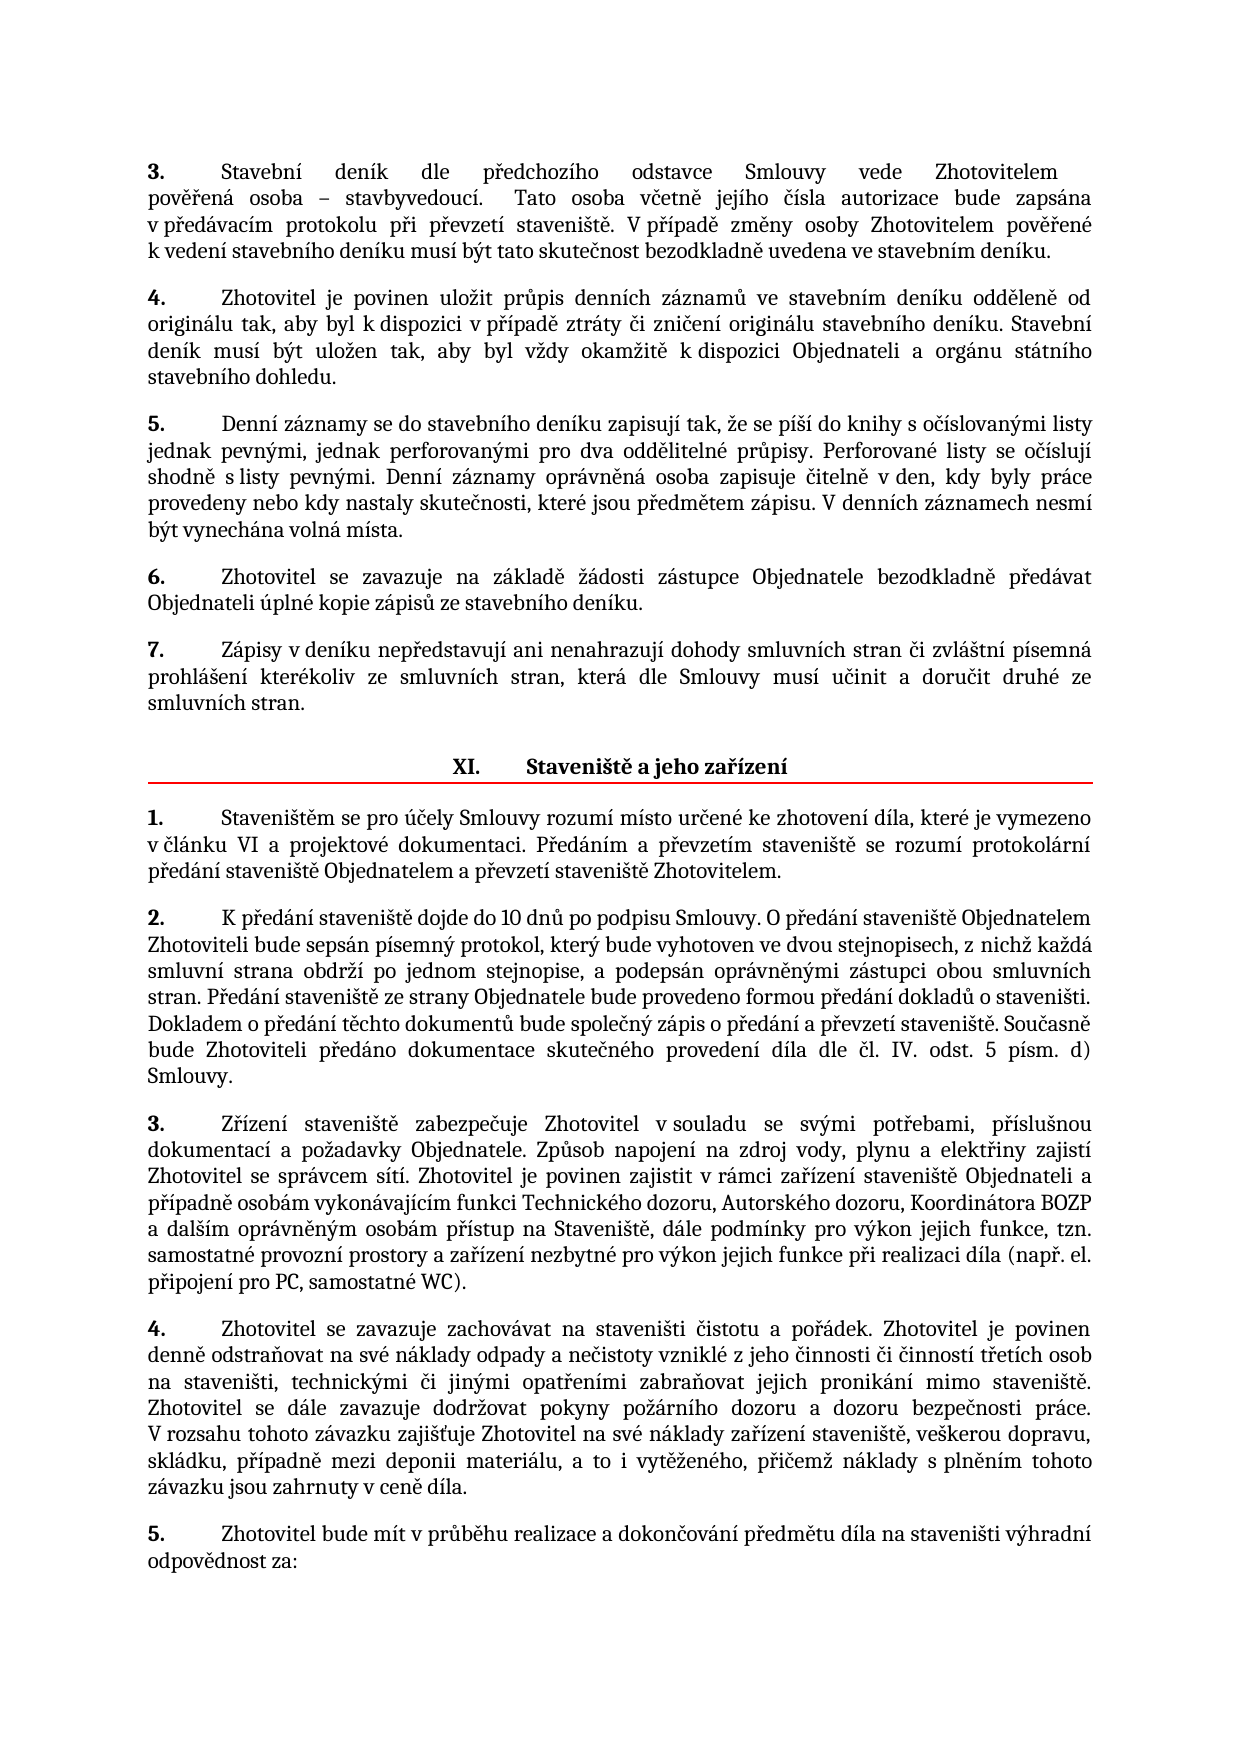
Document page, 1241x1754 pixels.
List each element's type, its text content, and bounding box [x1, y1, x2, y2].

subtitle Zhotovitel bude mít v průběhu realizace a dokončování předmětu díla na staveništi výhradní odpovědnost za: [148, 1521, 1093, 1574]
subtitle Stavební deník dle předchozího odstavce Smlouvy vede Zhotovitelem pověřená osoba – stavbyvedoucí. Tato osoba včetně jejího čísla autorizace bude zapsána v předávacím protokolu při převzetí staveniště. V případě změny osoby Zhotovitelem pověřené k vedení stavebního deníku musí být tato skutečnost bezodkladně uvedena ve stavebním deníku. [148, 159, 1093, 264]
subtitle Zhotovitel se zavazuje zachovávat na staveništi čistotu a pořádek. Zhotovitel je povinen denně odstraňovat na své náklady odpady a nečistoty vzniklé z jeho činnosti či činností třetích osob na staveništi, technickými či jinými opatřeními zabraňovat jejich pronikání mimo staveniště. Zhotovitel se dále zavazuje dodržovat pokyny požárního dozoru a dozoru bezpečnosti práce. V rozsahu tohoto závazku zajišťuje Zhotovitel na své náklady zařízení staveniště, veškerou dopravu, skládku, případně mezi deponii materiálu, a to i vytěženého, přičemž náklady s plněním tohoto závazku jsou zahrnuty v ceně díla. [148, 1316, 1093, 1500]
subtitle Denní záznamy se do stavebního deníku zapisují tak, že se píší do knihy s očíslovanými listy jednak pevnými, jednak perforovanými pro dva oddělitelné průpisy. Perforované listy se očíslují shodně s listy pevnými. Denní záznamy oprávněná osoba zapisuje čitelně v den, kdy byly práce provedeny nebo kdy nastaly skutečnosti, které jsou předmětem zápisu. V denních záznamech nesmí být vynechána volná místa. [148, 411, 1093, 543]
subtitle Zápisy v deníku nepředstavují ani nenahrazují dohody smluvních stran či zvláštní písemná prohlášení kterékoliv ze smluvních stran, která dle Smlouvy musí učinit a doručit druhé ze smluvních stran. [148, 637, 1093, 716]
subtitle Staveniště a jeho zařízení [148, 754, 1093, 782]
subtitle K předání staveniště dojde do 10 dnů po podpisu Smlouvy. O předání staveniště Objednatelem Zhotoviteli bude sepsán písemný protokol, který bude vyhotoven ve dvou stejnopisech, z nichž každá smluvní strana obdrží po jednom stejnopise, a podepsán oprávněnými zástupci obou smluvních stran. Předání staveniště ze strany Objednatele bude provedeno formou předání dokladů o staveništi. Dokladem o předání těchto dokumentů bude společný zápis o předání a převzetí staveniště. Současně bude Zhotoviteli předáno dokumentace skutečného provedení díla dle čl. IV. odst. 5 písm. d) Smlouvy. [148, 905, 1093, 1089]
subtitle Zhotovitel se zavazuje na základě žádosti zástupce Objednatele bezodkladně předávat Objednateli úplné kopie zápisů ze stavebního deníku. [148, 564, 1093, 616]
subtitle Zřízení staveniště zabezpečuje Zhotovitel v souladu se svými potřebami, příslušnou dokumentací a požadavky Objednatele. Způsob napojení na zdroj vody, plynu a elektřiny zajistí Zhotovitel se správcem sítí. Zhotovitel je povinen zajistit v rámci zařízení staveniště Objednateli a případně osobám vykonávajícím funkci Technického dozoru, Autorského dozoru, Koordinátora BOZP a dalším oprávněným osobám přístup na Staveniště, dále podmínky pro výkon jejich funkce, tzn. samostatné provozní prostory a zařízení nezbytné pro výkon jejich funkce při realizaci díla (např. el. připojení pro PC, samostatné WC). [148, 1110, 1093, 1295]
subtitle Staveništěm se pro účely Smlouvy rozumí místo určené ke zhotovení díla, které je vymezeno v článku VI a projektové dokumentaci. Předáním a převzetím staveniště se rozumí protokolární předání staveniště Objednatelem a převzetí staveniště Zhotovitelem. [148, 805, 1093, 884]
subtitle Zhotovitel je povinen uložit průpis denních záznamů ve stavebním deníku odděleně od originálu tak, aby byl k dispozici v případě ztráty či zničení originálu stavebního deníku. Stavební deník musí být uložen tak, aby byl vždy okamžitě k dispozici Objednateli a orgánu státního stavebního dohledu. [148, 285, 1093, 390]
